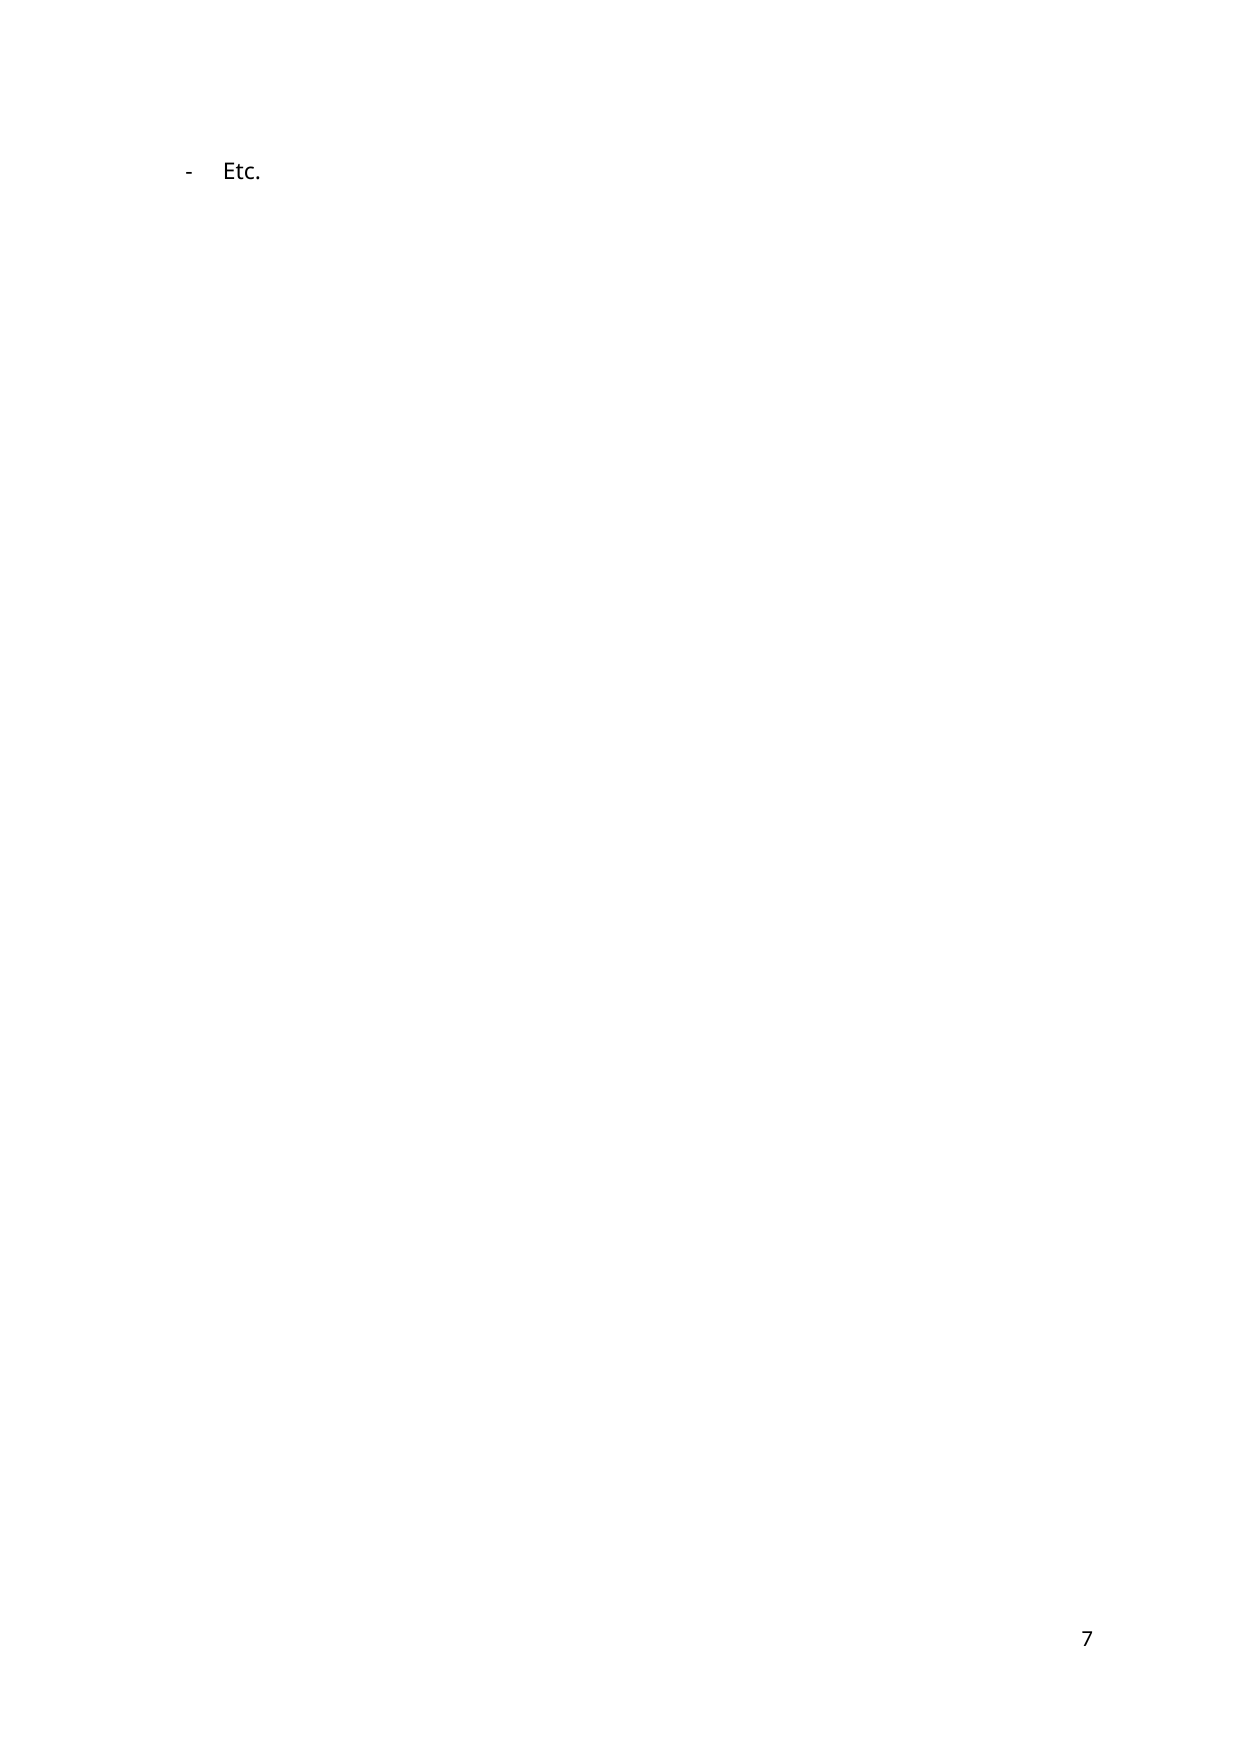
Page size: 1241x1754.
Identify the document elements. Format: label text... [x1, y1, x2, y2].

list Etc. [185, 155, 1093, 186]
